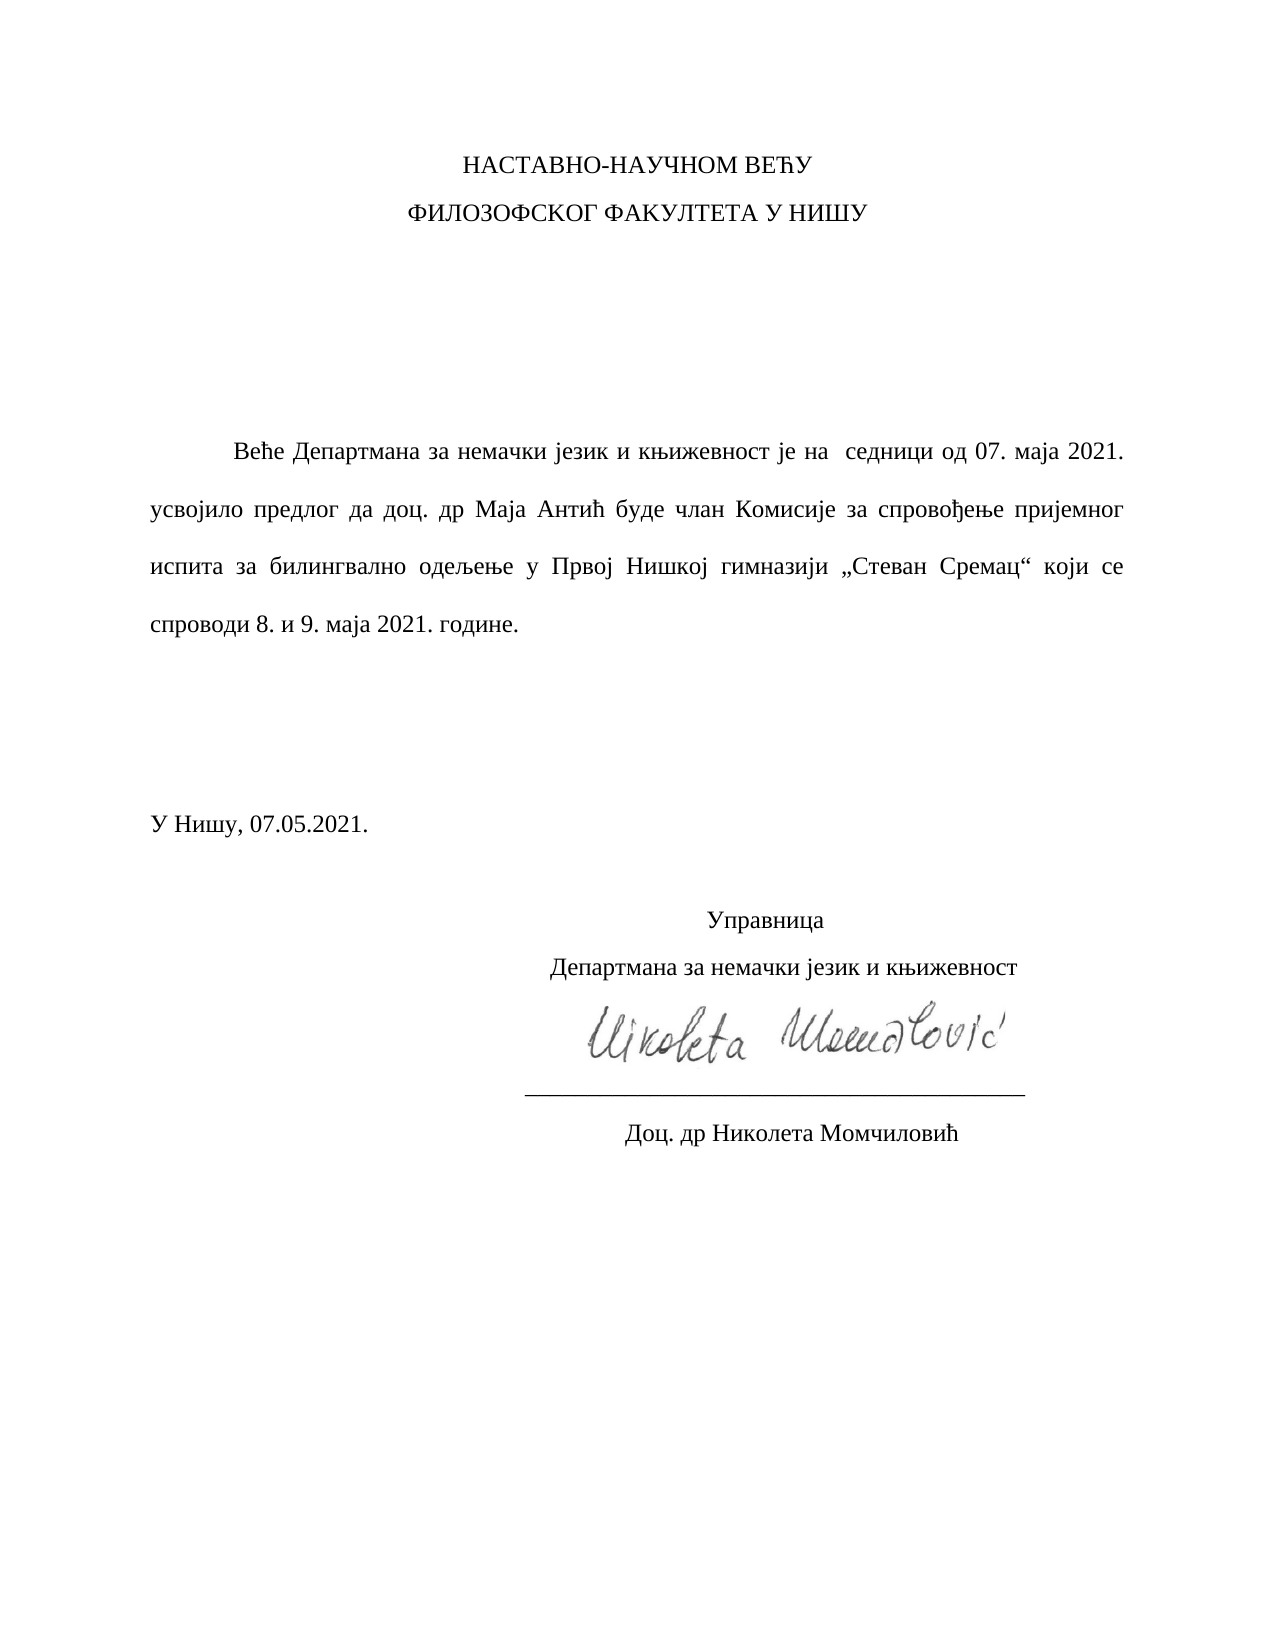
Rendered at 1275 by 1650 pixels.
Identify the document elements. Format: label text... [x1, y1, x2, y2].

text Доц. др Николета Момчиловић [150, 1118, 1125, 1147]
picture [587, 1000, 1005, 1069]
text НАСТАВНО-НАУЧНОМ ВЕЋУ [150, 150, 1125, 179]
text ФИЛОЗОФСKОГ ФАKУЛТЕТА У НИШУ [150, 198, 1125, 226]
text Управница [150, 905, 1125, 933]
text Веће Департмана за немачки језик и књижевност је на седници од 07. маја 2021. усвојило предлог да доц. др Маја Антић буде члан Комисије за спровођење пријемног испита за билингвално одељење у Првој Нишкој гимназији „Стеван Сремац“ који се спроводи 8. и 9. маја 2021. године. [150, 436, 1125, 637]
text У Нишу, 07.05.2021. [150, 809, 1125, 838]
text Департмана за немачки језик и књижевност [150, 952, 1125, 981]
